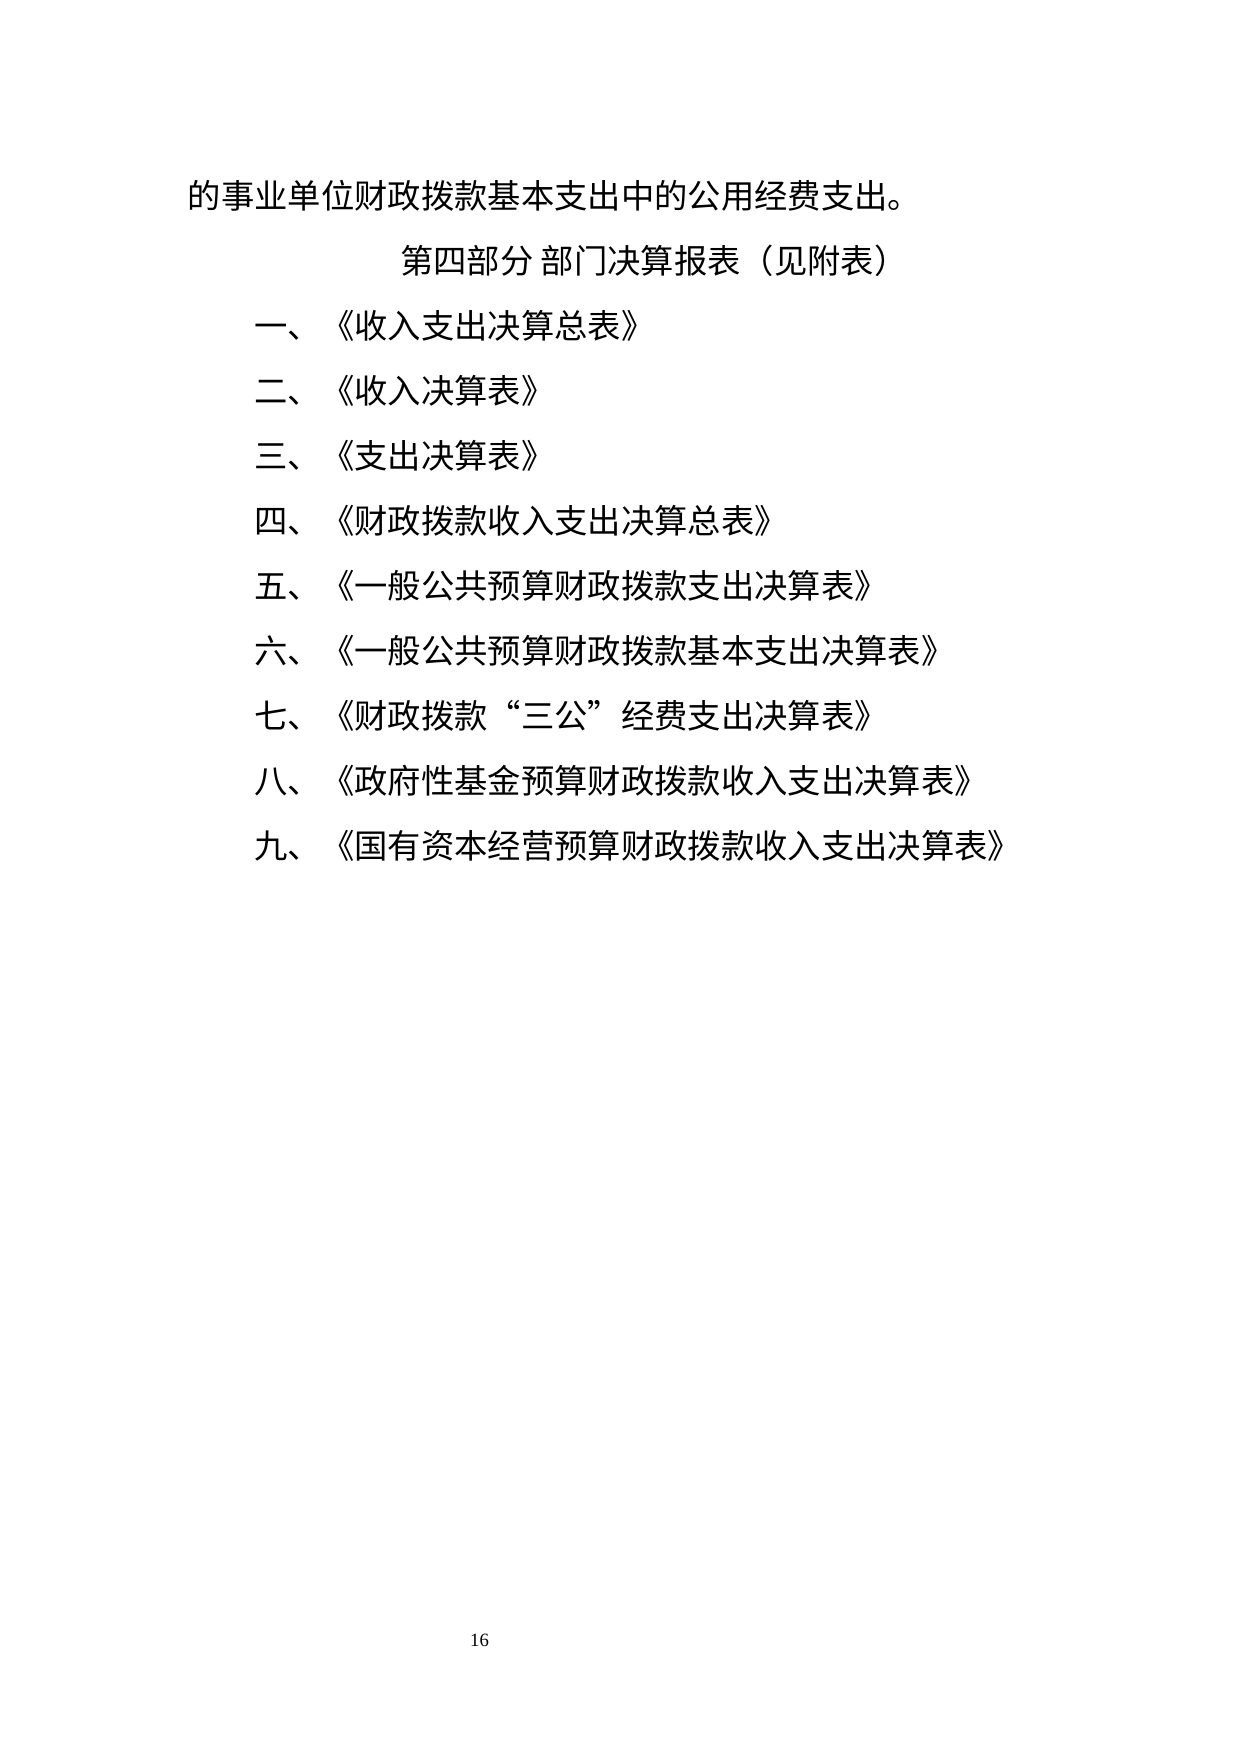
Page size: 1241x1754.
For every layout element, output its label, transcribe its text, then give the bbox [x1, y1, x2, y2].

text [187, 162, 1053, 227]
text 七、《财政拨款“三公”经费支出决算表》 [187, 682, 1053, 747]
text 八、《政府性基金预算财政拨款收入支出决算表》 [187, 747, 1053, 812]
text 二、《收入决算表》 [187, 357, 1053, 422]
text 一、《收入支出决算总表》 [187, 292, 1053, 357]
text 九、《国有资本经营预算财政拨款收入支出决算表》 [187, 812, 1053, 877]
text 第四部分 部门决算报表（见附表） [187, 227, 1053, 292]
text 三、《支出决算表》 [187, 422, 1053, 487]
text 四、《财政拨款收入支出决算总表》 [187, 487, 1053, 552]
text 五、《一般公共预算财政拨款支出决算表》 [187, 552, 1053, 617]
text 六、《一般公共预算财政拨款基本支出决算表》 [187, 617, 1053, 682]
